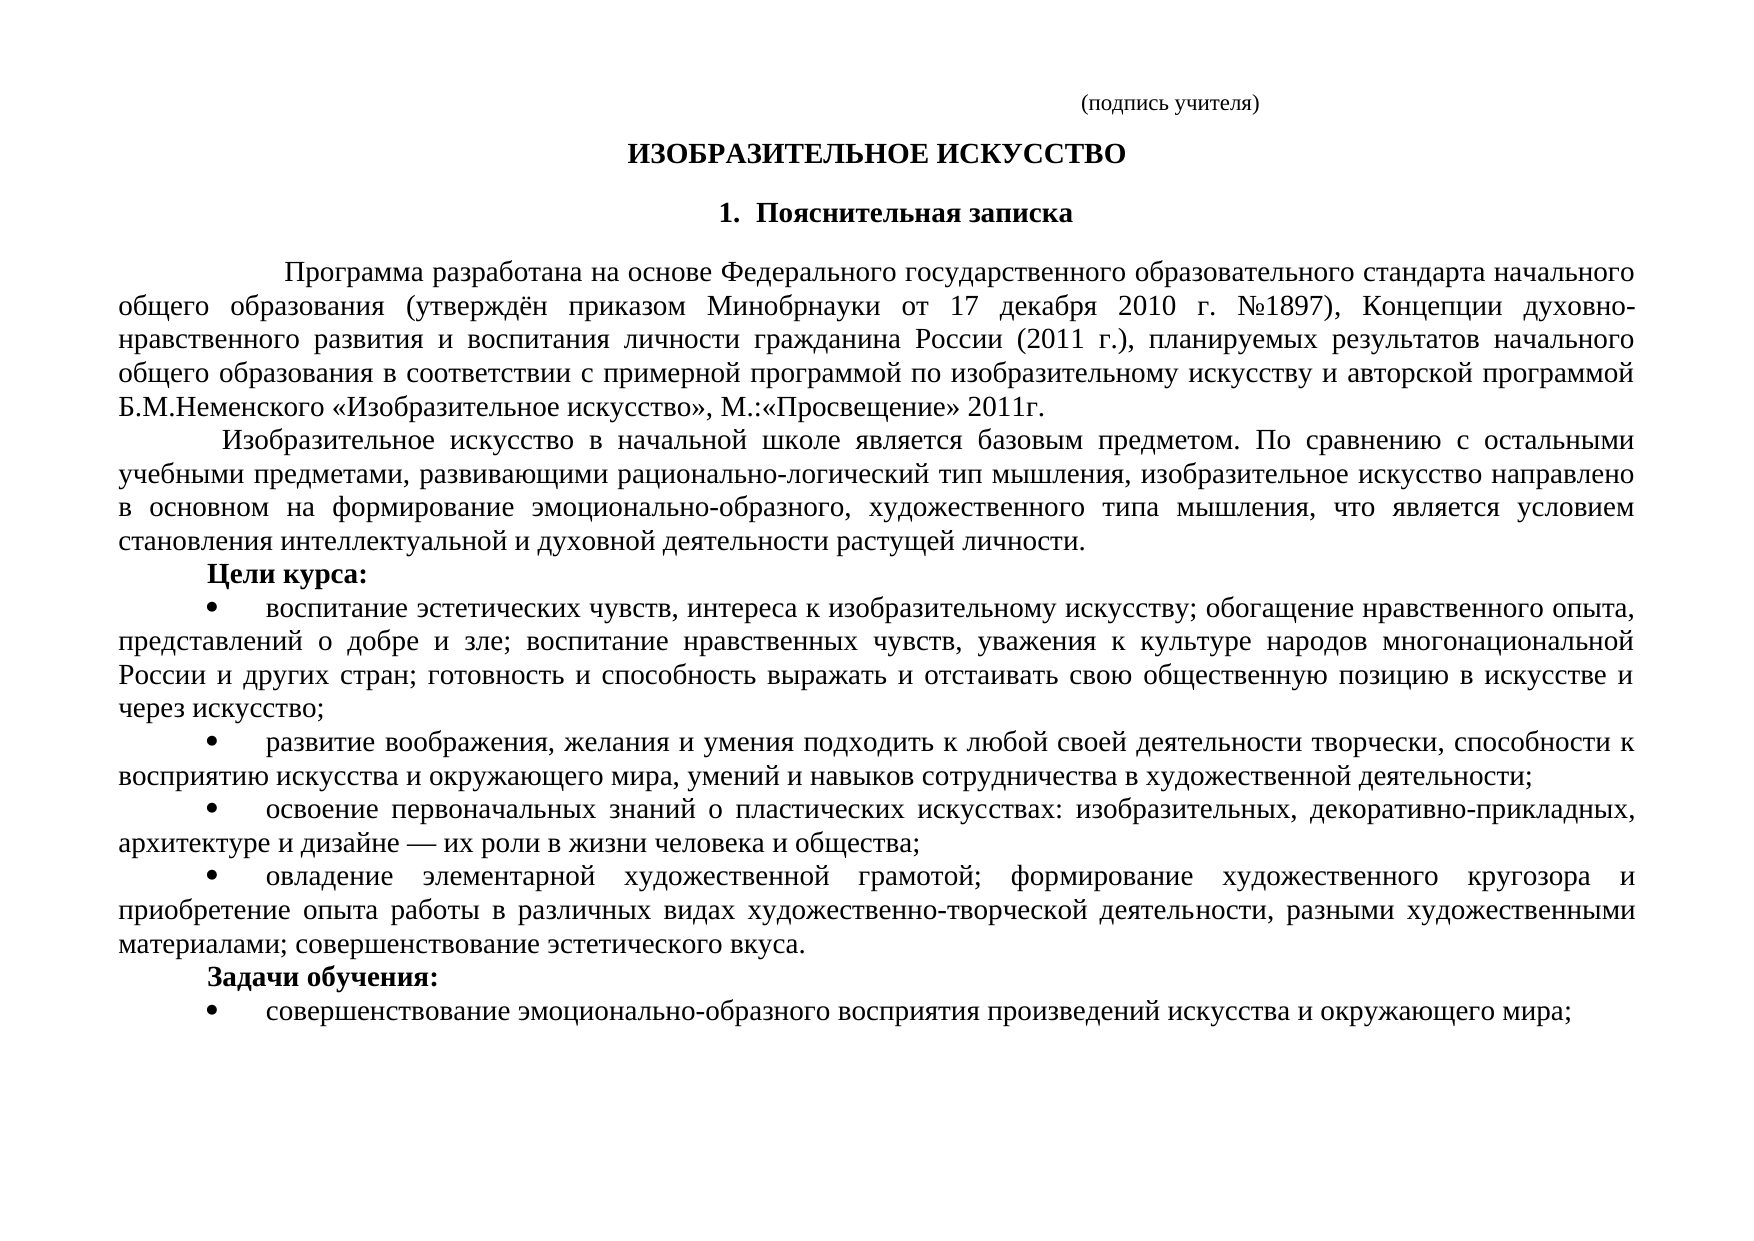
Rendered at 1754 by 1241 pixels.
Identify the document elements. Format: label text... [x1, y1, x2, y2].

list развитие воображения, желания и умения подходить к любой своей деятельности творчески, способности к восприятию искусства и окружающего мира, умений и навыков сотрудничества в художественной деятельности; [118, 724, 1636, 791]
text Цели курса: [118, 556, 1636, 590]
text ИЗОБРАЗИТЕЛЬНОЕ ИСКУССТВО [118, 136, 1636, 169]
list Пояснительная записка [156, 195, 1636, 229]
text (подпись учителя) [118, 88, 1636, 115]
text Задачи обучения: [118, 959, 1636, 993]
text Изобразительное искусство в начальной школе является базовым предметом. По сравнению с остальными учебными предметами, развивающими рационально-логический тип мышления, изобразительное искусство направлено в основном на формирование эмоционально-образного, художественного типа мышления, что является условием становления интеллектуальной и духовной деятельности растущей личности. [118, 422, 1636, 556]
list воспитание эстетических чувств, интереса к изобразительному искусству; обогащение нравственного опыта, представлений о добре и зле; воспитание нравственных чувств, уважения к культуре народов многонациональной России и других стран; готовность и способность выражать и отстаивать свою общественную позицию в искусстве и через искусство; [118, 590, 1636, 724]
list освоение первоначальных знаний о пластических искусствах: изобразительных, декоративно-прикладных, архитектуре и дизайне — их роли в жизни человека и общества; [118, 791, 1636, 858]
list совершенствование эмоционально-образного восприятия произведений искусства и окружающего мира; [118, 993, 1636, 1026]
list овладение элементарной художественной грамотой; формирование художественного кругозора и приобретение опыта работы в различных видах художественно-творческой деятельности, разными художественными материалами; совершенствование эстетического вкуса. [118, 858, 1636, 959]
text Программа разработана на основе Федерального государственного образовательного стандарта начального общего образования (утверждён приказом Минобрнауки от 17 декабря . №1897), Концепции духовно-нравственного развития и воспитания личности гражданина России (.), планируемых результатов начального общего образования в соответствии с примерной программой по изобразительному искусству и авторской программой Б.М.Неменского «Изобразительное искусство», М.:«Просвещение» 2011г. [118, 254, 1636, 422]
